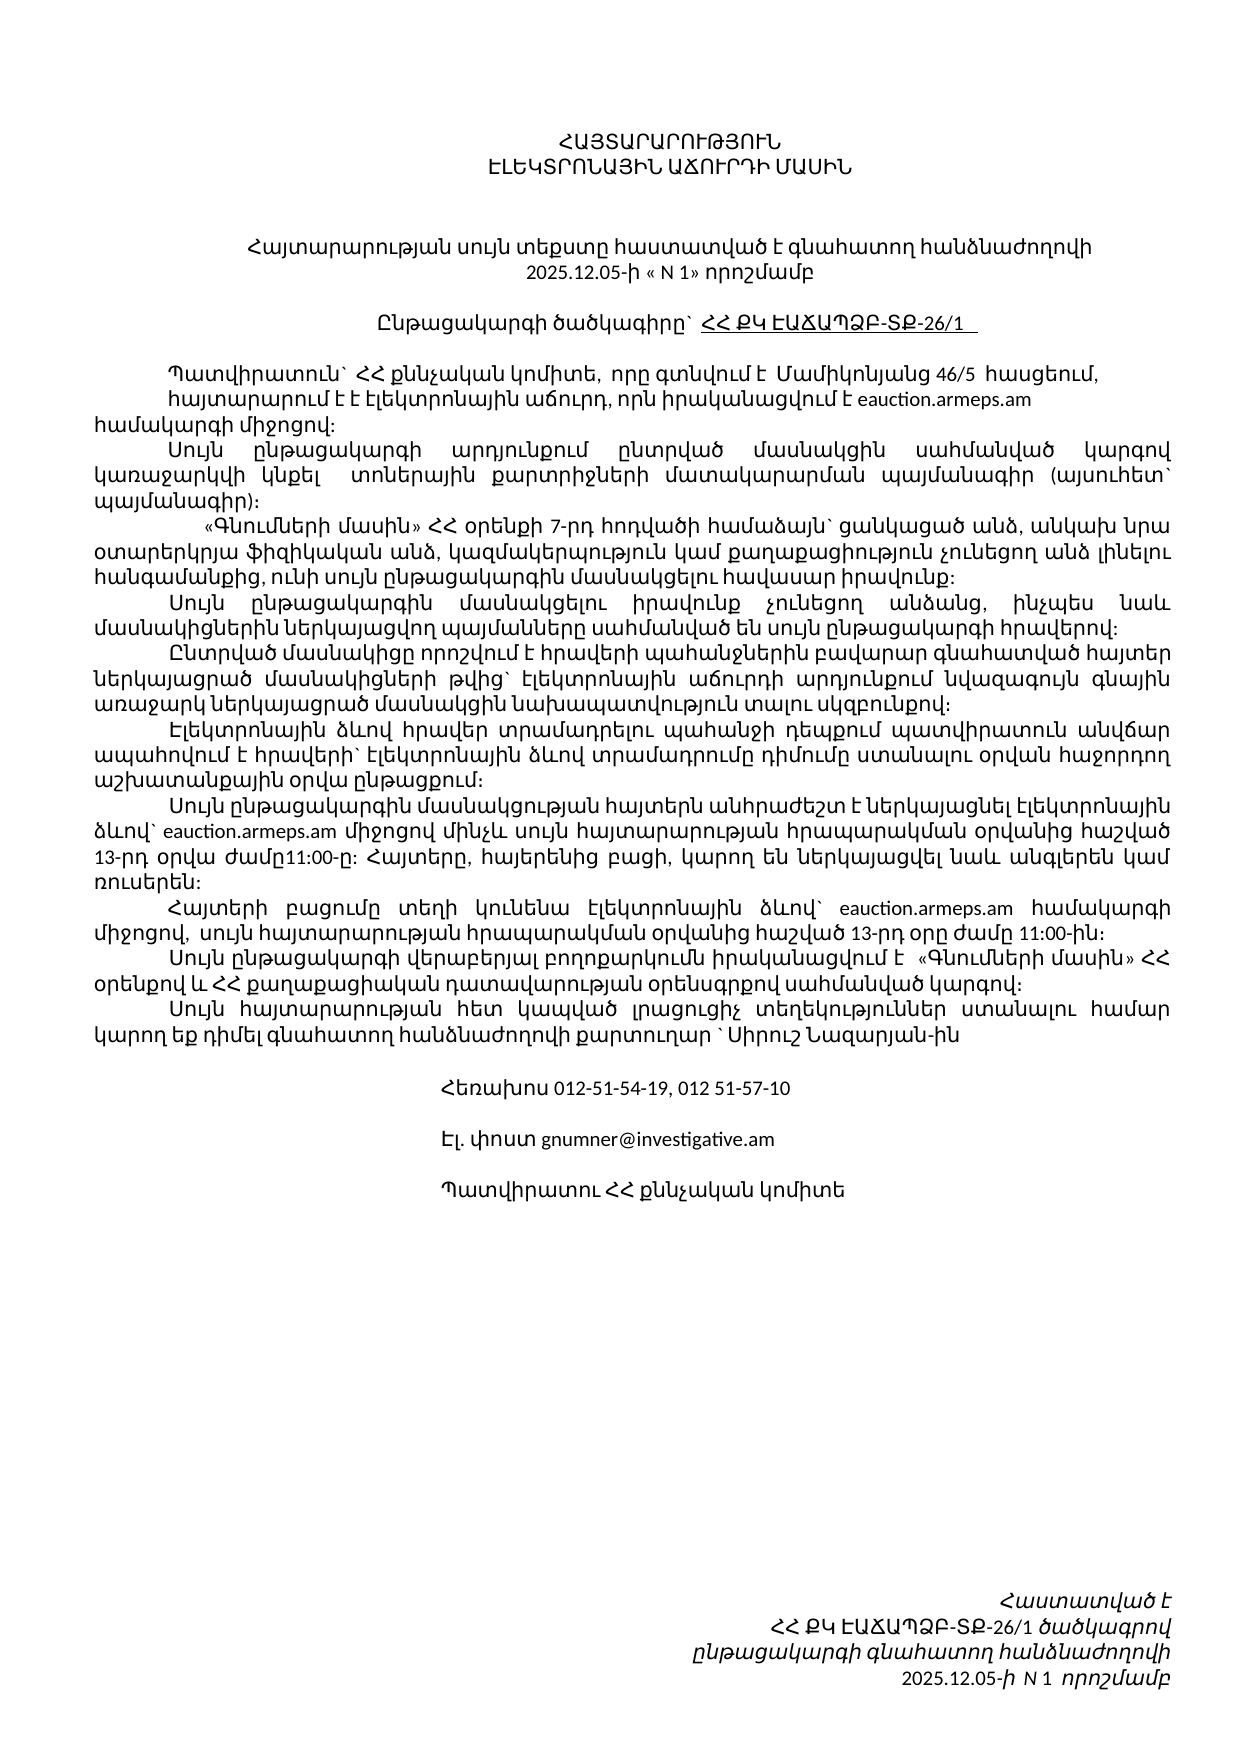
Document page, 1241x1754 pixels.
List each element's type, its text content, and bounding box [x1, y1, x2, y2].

text Սույն ընթացակարգի արդյունքում ընտրված մասնակցին սահմանված կարգով կառաջարկվի կնքել տոներային քարտրիջների մատակարարման պայմանագիր (այսուհետ` պայմանագիր)։ [94, 437, 1171, 513]
text ՀՀ ՔԿ ԷԱՃԱՊՁԲ-ՏՔ-26/1 ծածկագրով [94, 1614, 1171, 1639]
text 2025.12.05 -ի « N 1» որոշմամբ [94, 259, 1171, 285]
text 2025.12.05 -ի N 1 որոշմամբ [94, 1665, 1171, 1690]
text «Գնումների մասին» ՀՀ օրենքի 7-րդ հոդվածի համաձայն` ցանկացած անձ, անկախ նրա օտարերկրյա ֆիզիկական անձ, կազմակերպություն կամ քաղաքացիություն չունեցող անձ լինելու հանգամանքից, ունի սույն ընթացակարգին մասնակցելու հավասար իրավունք: [94, 513, 1171, 590]
text Ընտրված մասնակիցը որոշվում է հրավերի պահանջներին բավարար գնահատված հայտեր ներկայացրած մասնակիցների թվից` էլեկտրոնային աճուրդի արդյունքում նվազագույն գնային առաջարկ ներկայացրած մասնակցին նախապատվություն տալու սկզբունքով։ [94, 641, 1171, 717]
text Էլ. փոստ gnumner@investigative.am [94, 1126, 1171, 1152]
text ԷԼԵԿՏՐՈՆԱՅԻՆ ԱՃՈՒՐԴԻ ՄԱՍԻՆ [94, 154, 1171, 180]
text Էլեկտրոնային ձևով հրավեր տրամադրելու պահանջի դեպքում պատվիրատուն անվճար ապահովում է հրավերի` էլեկտրոնային ձևով տրամադրումը դիմումը ստանալու օրվան հաջորդող աշխատանքային օրվա ընթացքում։ [94, 717, 1171, 793]
text Ընթացակարգի ծածկագիրը` ՀՀ ՔԿ ԷԱՃԱՊՁԲ-ՏՔ-26/1 [94, 310, 1171, 336]
text Սույն ընթացակարգին մասնակցության հայտերն անհրաժեշտ է ներկայացնել էլեկտրոնային ձևով` eauction.armeps.am միջոցով մինչև սույն հայտարարության հրապարակման օրվանից հաշված 13-րդ օրվա ժամը11:00-ը: Հայտերը, հայերենից բացի, կարող են ներկայացվել նաև անգլերեն կամ ռուսերեն: [94, 793, 1171, 895]
text ՀԱՅՏԱՐԱՐՈՒԹՅՈՒՆ [94, 129, 1171, 154]
text Սույն ընթացակարգին մասնակցելու իրավունք չունեցող անձանց, ինչպես նաև մասնակիցներին ներկայացվող պայմանները սահմանված են սույն ընթացակարգի հրավերով: [94, 590, 1171, 641]
text Հայտերի բացումը տեղի կունենա էլեկտրոնային ձևով` eauction.armeps.am համակարգի միջոցով, սույն հայտարարության հրապարակման օրվանից հաշված 13-րդ օրը ժամը 11:00-ին։ [94, 895, 1171, 946]
text Հաստատված է [94, 1589, 1171, 1614]
text հայտարարում է է էլեկտրոնային աճուրդ, որն իրականացվում է eauction.armeps.am համակարգի միջոցով: [94, 386, 1171, 437]
text ընթացակարգի գնահատող հանձնաժողովի [94, 1639, 1171, 1665]
text Հայտարարության սույն տեքստը հաստատված է գնահատող հանձնաժողովի [94, 234, 1171, 259]
text Սույն հայտարարության հետ կապված լրացուցիչ տեղեկություններ ստանալու համար կարող եք դիմել գնահատող հանձնաժողովի քարտուղար ` Սիրուշ Նազարյան-ին [94, 996, 1171, 1047]
text Սույն ընթացակարգի վերաբերյալ բողոքարկումն իրականացվում է «Գնումների մասին» ՀՀ օրենքով և ՀՀ քաղաքացիական դատավարության օրենսգրքով սահմանված կարգով։ [94, 946, 1171, 996]
text Պատվիրատու ՀՀ քննչական կոմիտե [94, 1177, 1171, 1203]
text Պատվիրատուն` ՀՀ քննչական կոմիտե, որը գտնվում է Մամիկոնյանց 46/5 հասցեում, [94, 361, 1171, 386]
text Հեռախոս 012-51-54-19, 012 51-57-10 [94, 1076, 1171, 1101]
